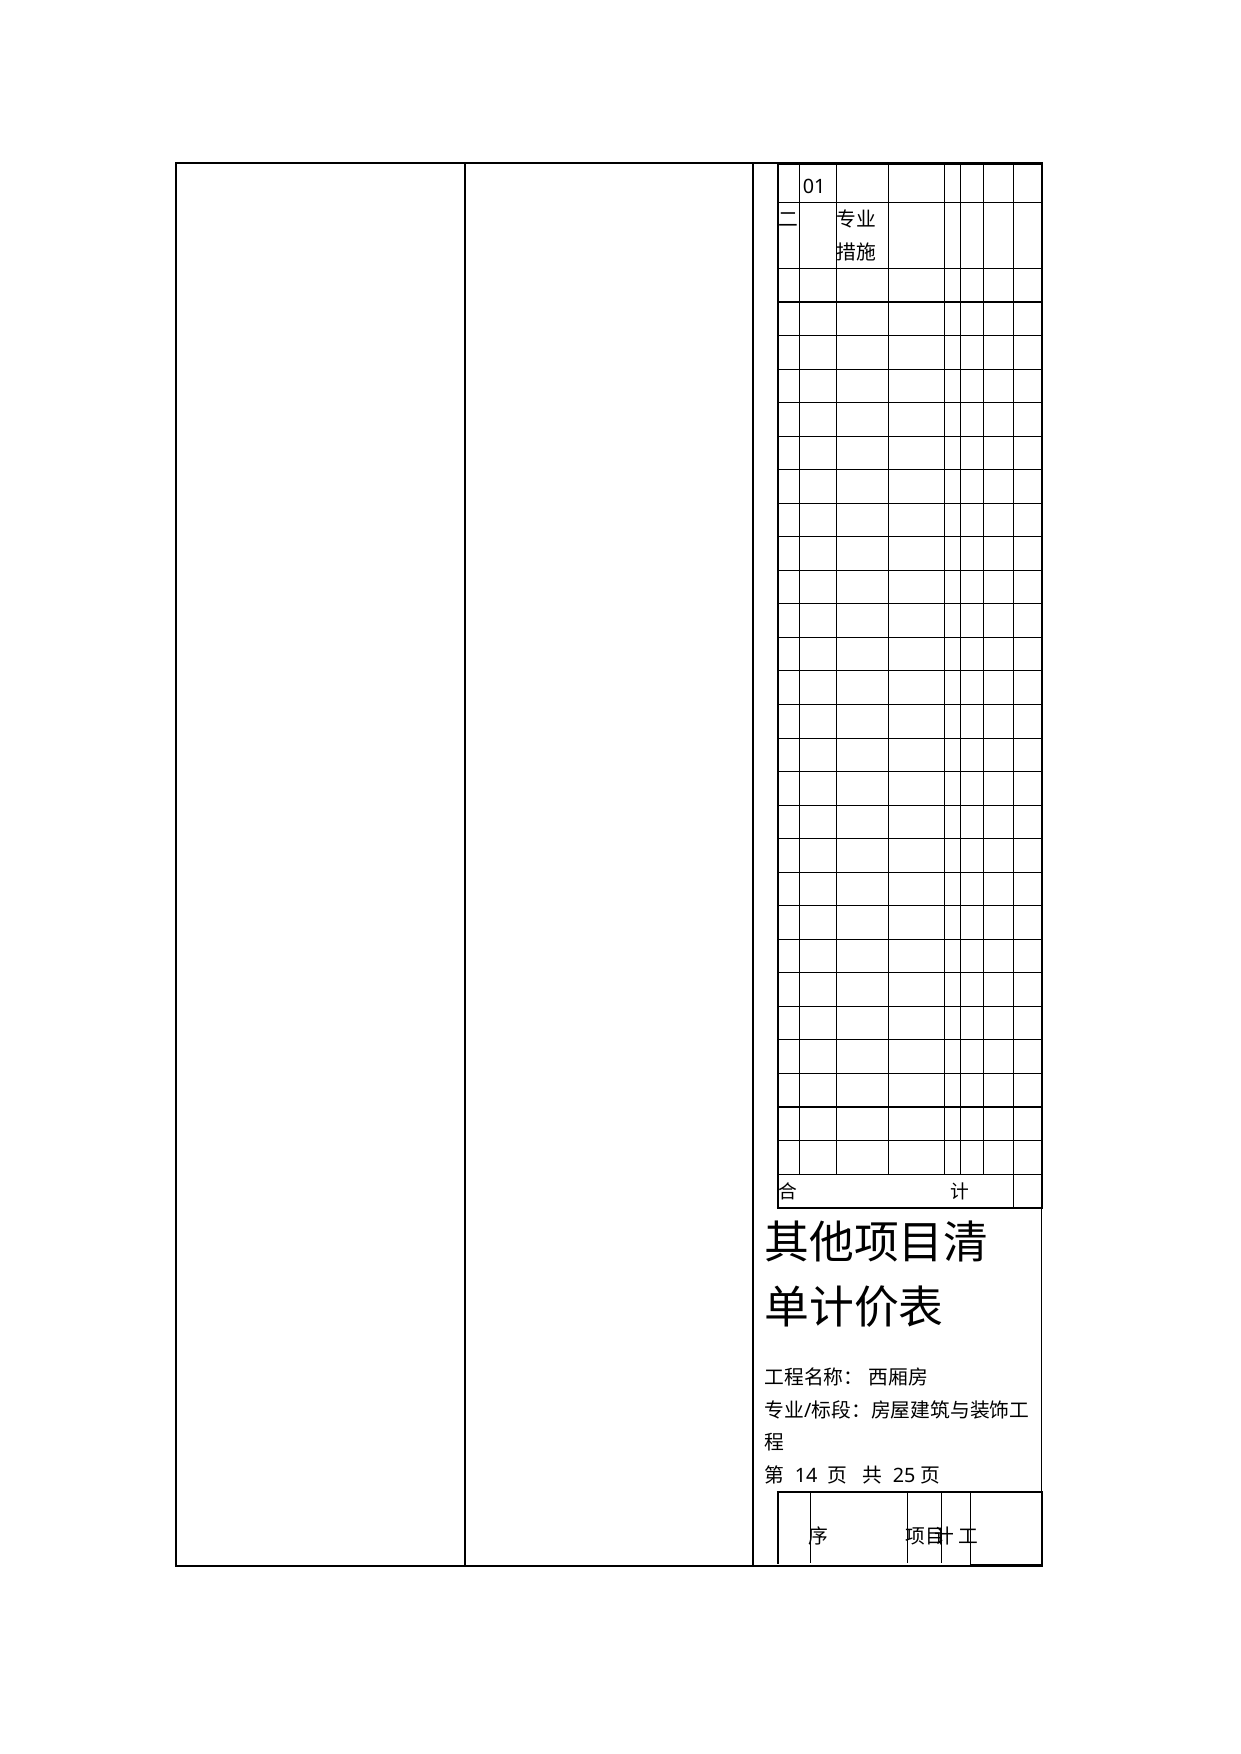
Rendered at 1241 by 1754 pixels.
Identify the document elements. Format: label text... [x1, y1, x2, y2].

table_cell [754, 164, 1041, 1565]
table_cell 1 [177, 164, 464, 1565]
table_cell [466, 164, 752, 1565]
